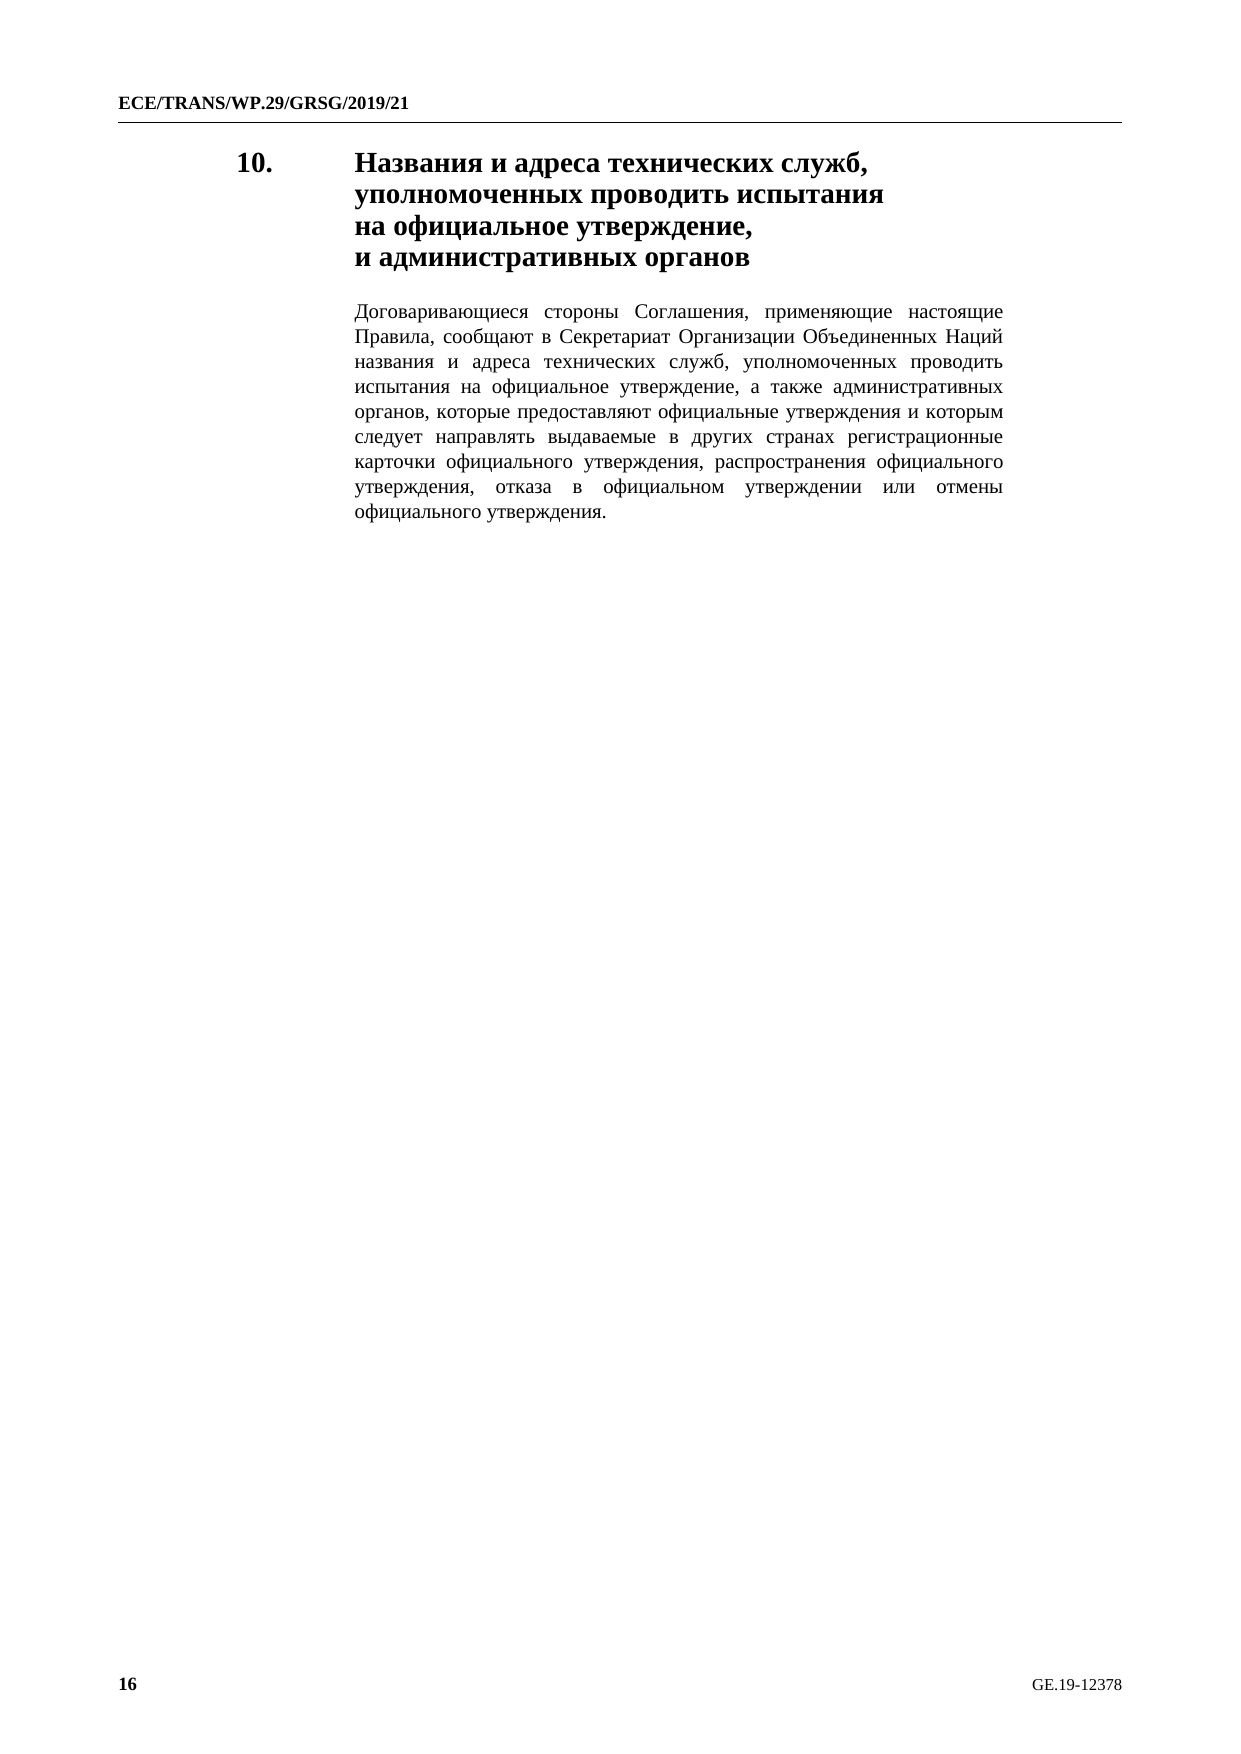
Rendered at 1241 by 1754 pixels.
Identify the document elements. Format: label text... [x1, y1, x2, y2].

text Договаривающиеся стороны Соглашения, применяющие настоящие Правила, сообщают в Секретариат Организации Объединенных Наций названия и адреса технических служб, уполномоченных проводить испытания на официальное утверждение, а также административных органов, которые предоставляют официальные утверждения и которым следует направлять выдаваемые в других странах регистрационные карточки официального утверждения, распространения официального утверждения, отказа в официальном утверждении или отмены официального утверждения. [354, 298, 1004, 523]
text 10. Названия и адреса технических служб, уполномоченных проводить испытания на официальное утверждение, и административных органов [236, 148, 1004, 273]
